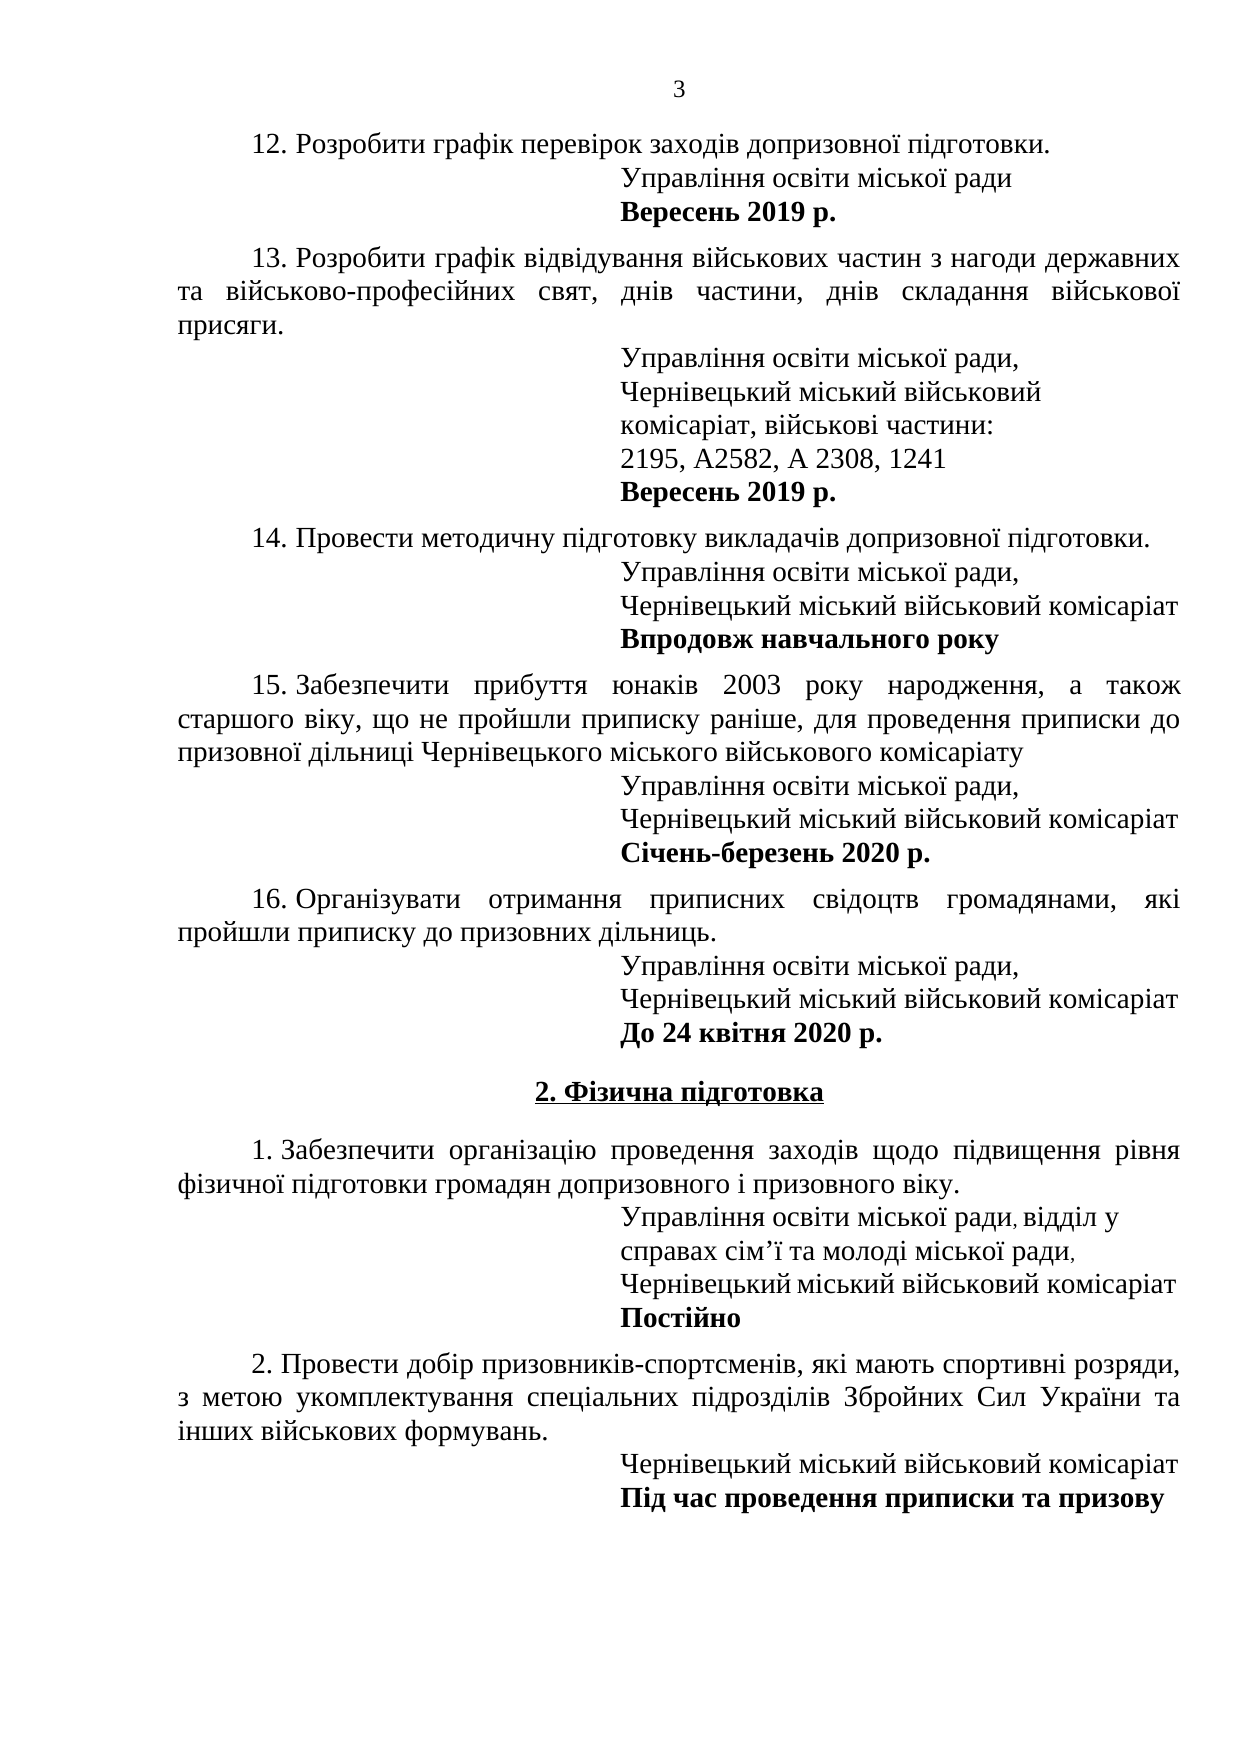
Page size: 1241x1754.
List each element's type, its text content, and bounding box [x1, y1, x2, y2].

text Управління освіти міської ради, відділ у справах сім’ї та молоді міської ради, Чернівецький міський військовий комісаріат [620, 1199, 1181, 1300]
text Постійно [620, 1300, 1181, 1333]
text 2195, А2582, А 2308, 1241 [620, 441, 1181, 474]
text До 24 квітня 2020 р. [620, 1015, 1181, 1049]
text Управління освіти міської ради, Чернівецький міський військовий комісаріат [620, 554, 1182, 621]
text Вересень 2019 р. [620, 194, 1181, 227]
list Забезпечити прибуття юнаків 2003 року народження, а також старшого віку, що не пройшли приписку раніше, для проведення приписки до призовної дільниці Чернівецького міського військового комісаріату [177, 667, 1181, 768]
list Провести добір призовників-спортсменів, які мають спортивні розряди, з метою укомплектування спеціальних підрозділів Збройних Сил України та інших військових формувань. [177, 1346, 1181, 1447]
text Під час проведення приписки та призову [620, 1480, 1181, 1514]
text Управління освіти міської ради [620, 160, 1181, 194]
text Впродовж навчального року [620, 621, 1182, 655]
list Провести методичну підготовку викладачів допризовної підготовки. [177, 521, 1181, 554]
text Вересень 2019 р. [620, 474, 1181, 508]
list Організувати отримання приписних свідоцтв громадянами, які пройшли приписку до призовних дільниць. [177, 881, 1181, 948]
text Чернівецький міський військовий комісаріат [620, 1447, 1181, 1480]
text Управління освіти міської ради, Чернівецький міський військовий комісаріат, військові частини: [620, 340, 1181, 441]
text Управління освіти міської ради, Чернівецький міський військовий комісаріат [620, 768, 1181, 835]
list Розробити графік відвідування військових частин з нагоди державних та військово-професійних свят, днів частини, днів складання військової присяги. [177, 240, 1181, 340]
list Розробити графік перевірок заходів допризовної підготовки. [177, 127, 1181, 160]
list Забезпечити організацію проведення заходів щодо підвищення рівня фізичної підготовки громадян допризовного і призовного віку. [177, 1132, 1181, 1199]
text Управління освіти міської ради, Чернівецький міський військовий комісаріат [620, 948, 1181, 1015]
text Січень-березень 2020 р. [620, 835, 1181, 868]
text 2. Фізична підготовка [177, 1074, 1181, 1107]
